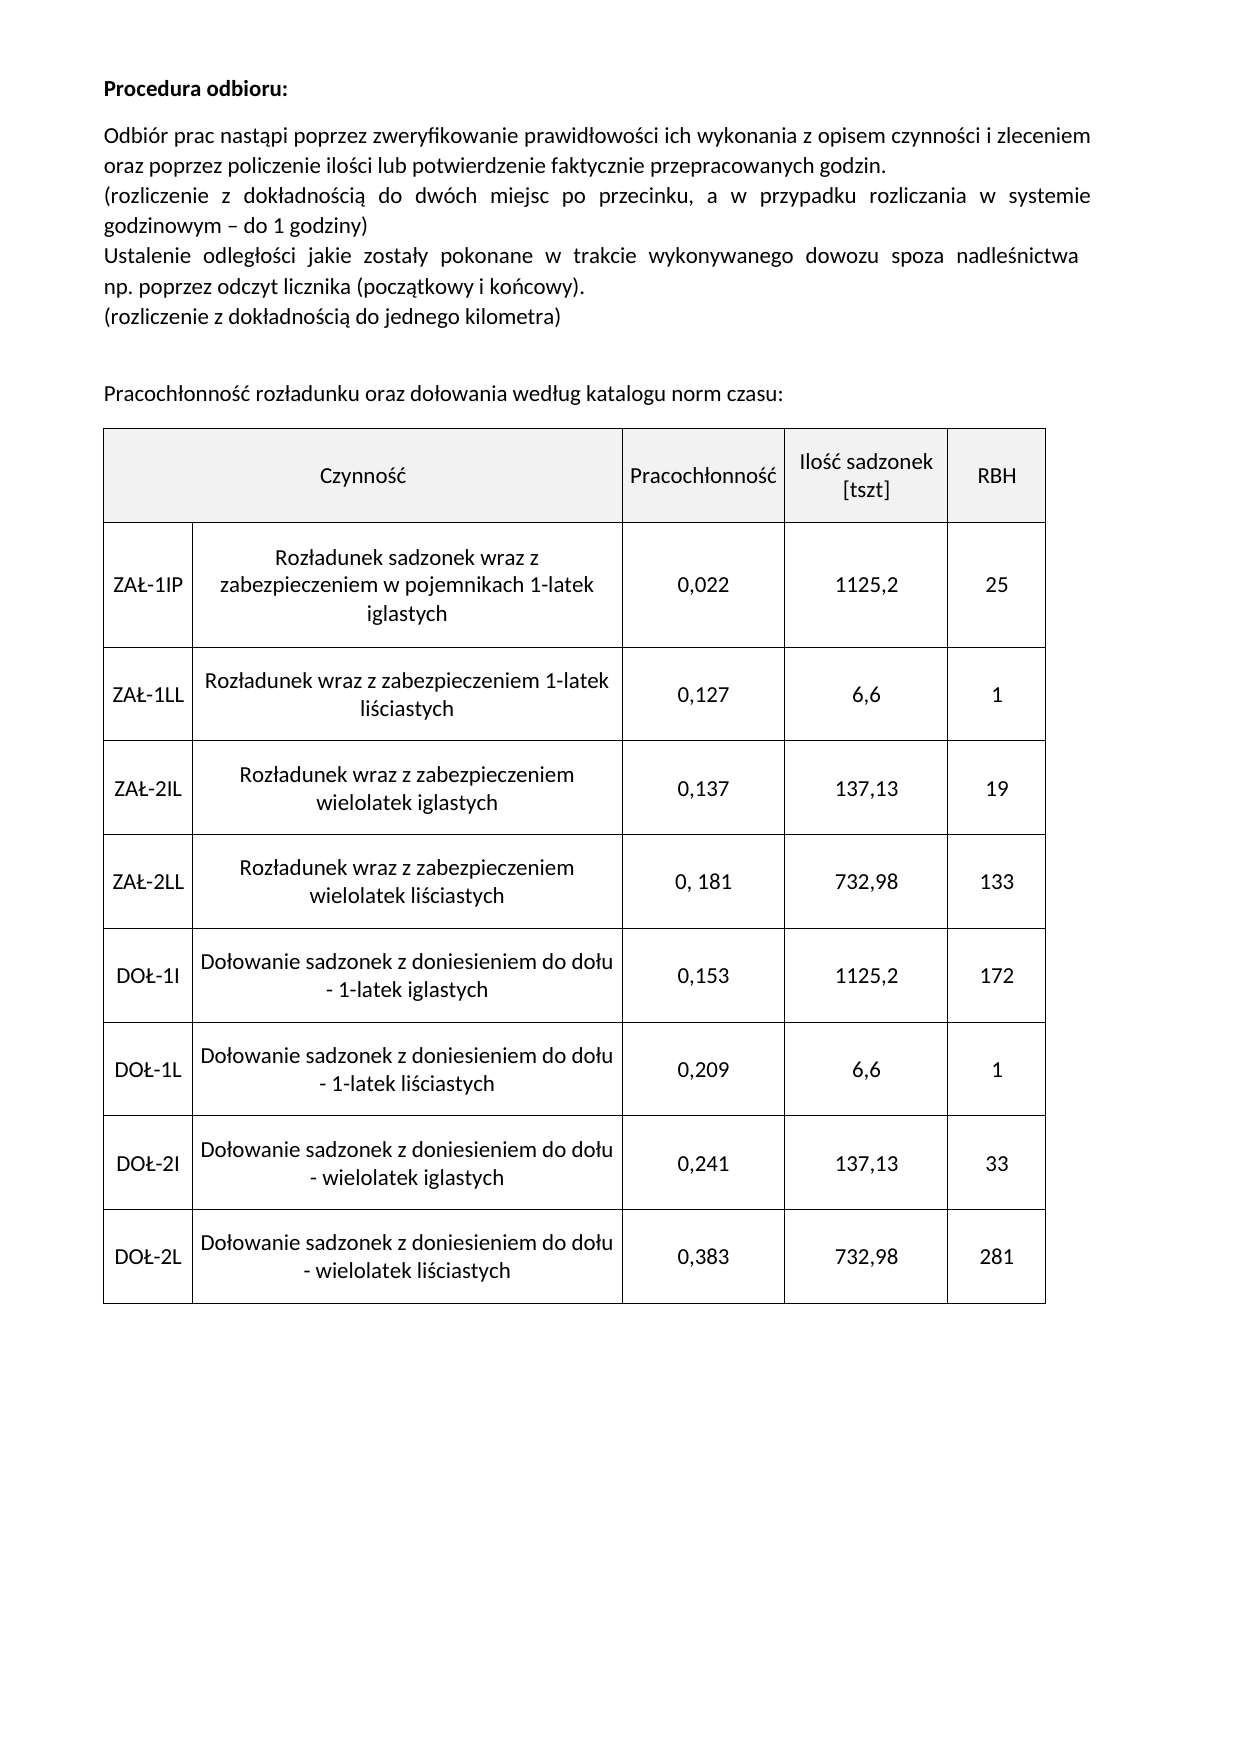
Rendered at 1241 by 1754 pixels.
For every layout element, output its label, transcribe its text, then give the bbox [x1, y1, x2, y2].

table_cell 0,137 [623, 741, 784, 834]
table_header Pracochłonność [623, 429, 784, 522]
table_cell 6,6 [785, 648, 947, 740]
table_cell 1 [948, 1023, 1045, 1115]
table_header Ilość sadzonek [tszt] [785, 429, 947, 522]
table_cell 0, 181 [623, 835, 784, 928]
table_cell 732,98 [785, 835, 947, 928]
table_cell ZAŁ-1IP [104, 523, 192, 647]
table_cell Rozładunek wraz z zabezpieczeniem wielolatek liściastych [193, 835, 622, 928]
table_cell 6,6 [785, 1023, 947, 1115]
table_cell 732,98 [785, 1210, 947, 1303]
table_cell Dołowanie sadzonek z doniesieniem do dołu - 1-latek iglastych [193, 929, 622, 1022]
table_cell Rozładunek sadzonek wraz z zabezpieczeniem w pojemnikach 1-latek iglastych [193, 523, 622, 647]
table_cell 0,241 [623, 1116, 784, 1209]
table_header Czynność [104, 429, 622, 522]
table_cell DOŁ-2I [104, 1116, 192, 1209]
text (rozliczenie z dokładnością do jednego kilometra) [103, 302, 1093, 330]
text Ustalenie odległości jakie zostały pokonane w trakcie wykonywanego dowozu spoza nadleśnictwa np. poprzez odczyt licznika (początkowy i końcowy). [103, 242, 1093, 300]
table_cell 0,153 [623, 929, 784, 1022]
text Odbiór prac nastąpi poprzez zweryfikowanie prawidłowości ich wykonania z opisem czynności i zleceniem oraz poprzez policzenie ilości lub potwierdzenie faktycznie przepracowanych godzin. [103, 121, 1093, 179]
table_cell ZAŁ-2IL [104, 741, 192, 834]
table_cell 137,13 [785, 741, 947, 834]
table_cell ZAŁ-1LL [104, 648, 192, 740]
table_cell DOŁ-1L [104, 1023, 192, 1115]
table_cell 19 [948, 741, 1045, 834]
table_cell DOŁ-1I [104, 929, 192, 1022]
table_cell 1125,2 [785, 523, 947, 647]
table_cell Rozładunek wraz z zabezpieczeniem 1-latek liściastych [193, 648, 622, 740]
text Pracochłonność rozładunku oraz dołowania według katalogu norm czasu: [103, 379, 1093, 407]
table_cell 281 [948, 1210, 1045, 1303]
table_cell 1 [948, 648, 1045, 740]
table_cell 137,13 [785, 1116, 947, 1209]
table_cell 1125,2 [785, 929, 947, 1022]
table_cell 0,383 [623, 1210, 784, 1303]
table_cell ZAŁ-2LL [104, 835, 192, 928]
text Procedura odbioru: [103, 74, 1093, 102]
text (rozliczenie z dokładnością do dwóch miejsc po przecinku, a w przypadku rozliczania w systemie godzinowym – do 1 godziny) [103, 181, 1093, 239]
table_cell Dołowanie sadzonek z doniesieniem do dołu - wielolatek liściastych [193, 1210, 622, 1303]
table_cell 133 [948, 835, 1045, 928]
table_cell 172 [948, 929, 1045, 1022]
table_cell 33 [948, 1116, 1045, 1209]
table_cell 0,127 [623, 648, 784, 740]
table_cell Dołowanie sadzonek z doniesieniem do dołu - 1-latek liściastych [193, 1023, 622, 1115]
table_cell Dołowanie sadzonek z doniesieniem do dołu - wielolatek iglastych [193, 1116, 622, 1209]
table_cell 25 [948, 523, 1045, 647]
table_cell Rozładunek wraz z zabezpieczeniem wielolatek iglastych [193, 741, 622, 834]
table_cell 0,209 [623, 1023, 784, 1115]
table_cell 0,022 [623, 523, 784, 647]
table_cell DOŁ-2L [104, 1210, 192, 1303]
table_header RBH [948, 429, 1045, 522]
